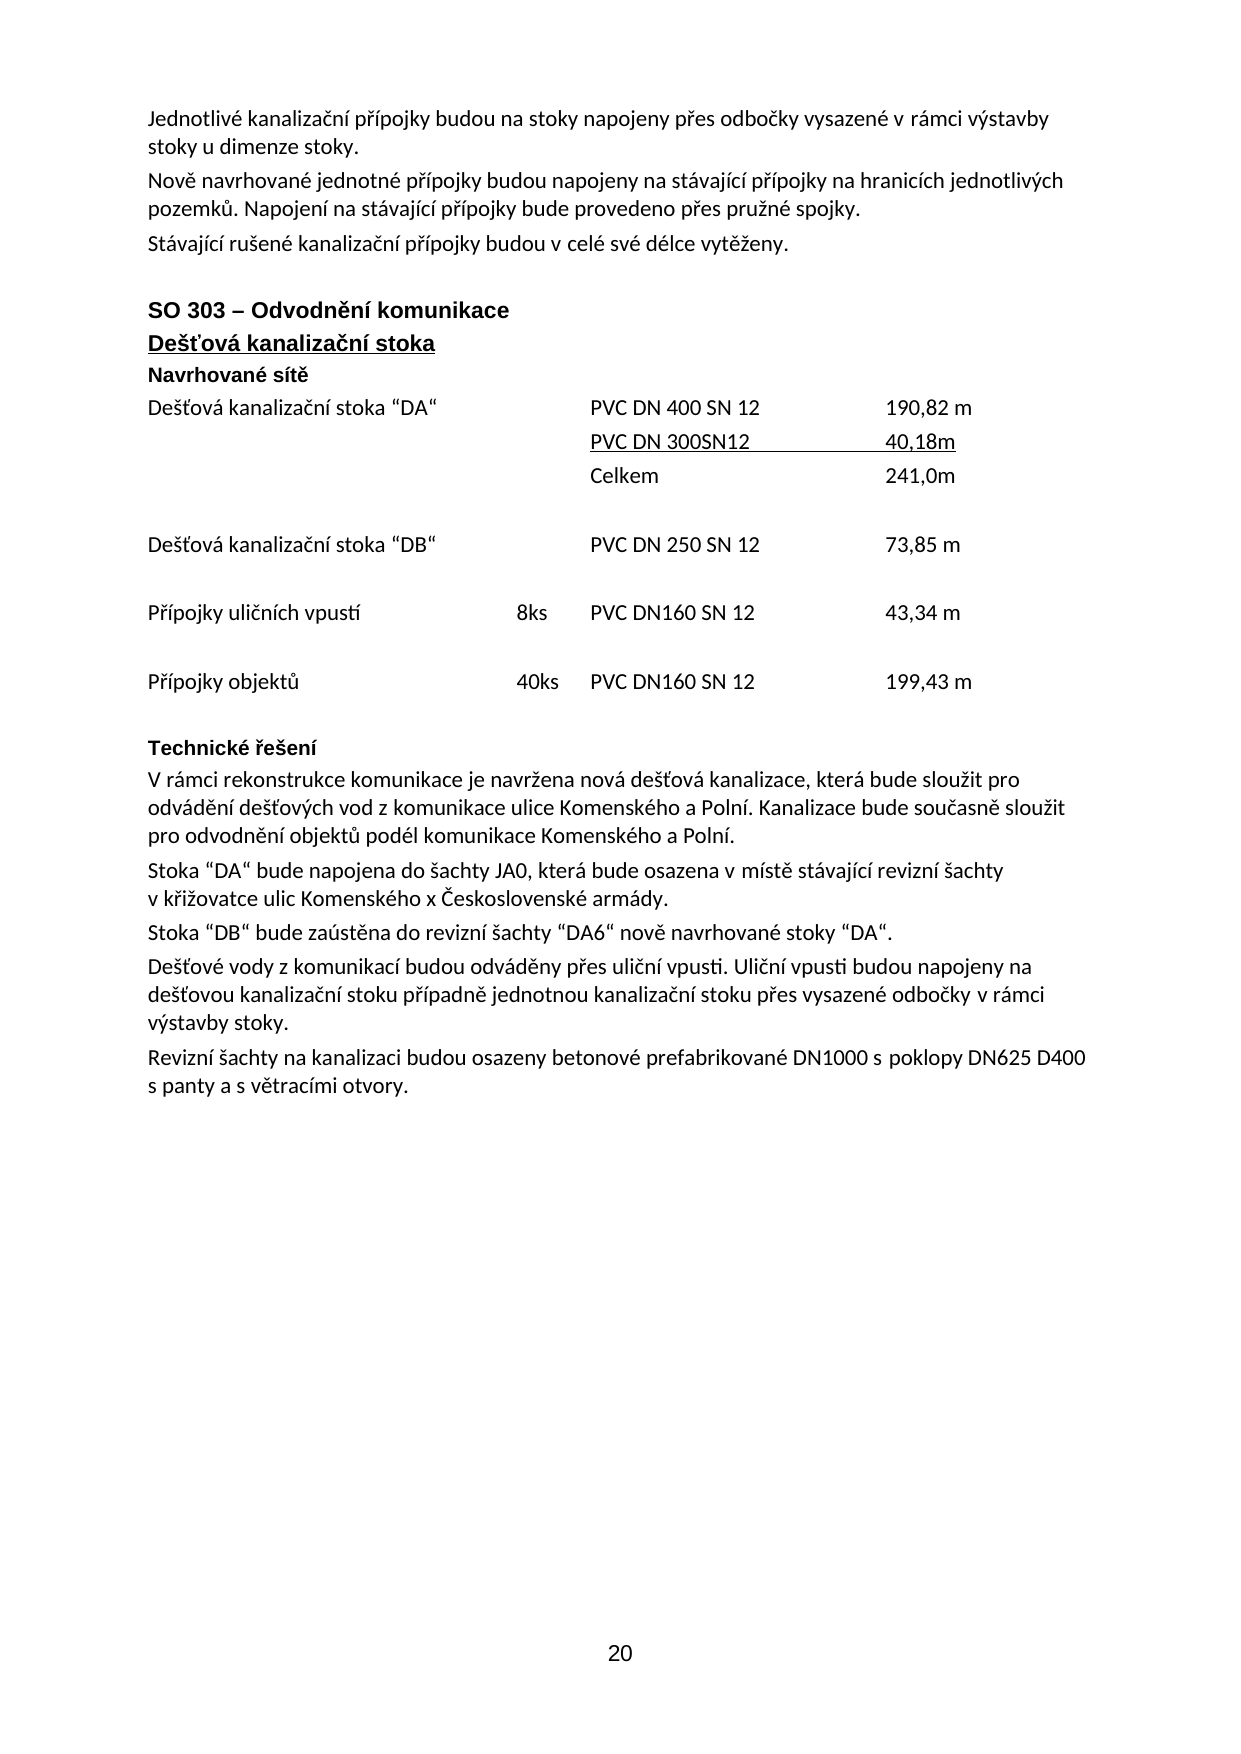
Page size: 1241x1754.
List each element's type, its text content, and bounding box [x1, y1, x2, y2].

text V rámci rekonstrukce komunikace je navržena nová dešťová kanalizace, která bude sloužit pro odvádění dešťových vod z komunikace ulice Komenského a Polní. Kanalizace bude současně sloužit pro odvodnění objektů podél komunikace Komenského a Polní. [148, 766, 1092, 849]
text Dešťová kanalizační stoka “DA“ PVC DN 400 SN 12 190,82 m [148, 393, 1092, 421]
text Dešťová kanalizační stoka [148, 330, 1092, 356]
text Navrhované sítě [148, 362, 1092, 386]
text PVC DN 300SN12 40,18m [148, 427, 1092, 455]
text Nově navrhované jednotné přípojky budou napojeny na stávající přípojky na hranicích jednotlivých pozemků. Napojení na stávající přípojky bude provedeno přes pružné spojky. [148, 166, 1092, 222]
text SO 303 – Odvodnění komunikace [148, 297, 1092, 323]
text Dešťové vody z komunikací budou odváděny přes uliční vpusti. Uliční vpusti budou napojeny na dešťovou kanalizační stoku případně jednotnou kanalizační stoku přes vysazené odbočky v rámci výstavby stoky. [148, 952, 1092, 1036]
text Stoka “DB“ bude zaústěna do revizní šachty “DA6“ nově navrhované stoky “DA“. [148, 918, 1092, 946]
text Revizní šachty na kanalizaci budou osazeny betonové prefabrikované DN1000 s poklopy DN625 D400 s panty a s větracími otvory. [148, 1043, 1092, 1099]
text Technické řešení [148, 735, 1092, 759]
text Přípojky objektů 40ks PVC DN160 SN 12 199,43 m [148, 667, 1092, 695]
text Stoka “DA“ bude napojena do šachty JA0, která bude osazena v místě stávající revizní šachty v křižovatce ulic Komenského x Československé armády. [148, 856, 1092, 912]
text Dešťová kanalizační stoka “DB“ PVC DN 250 SN 12 73,85 m [148, 530, 1092, 558]
text Přípojky uličních vpustí 8ks PVC DN160 SN 12 43,34 m [148, 598, 1092, 626]
text Jednotlivé kanalizační přípojky budou na stoky napojeny přes odbočky vysazené v rámci výstavby stoky u dimenze stoky. [148, 104, 1092, 160]
text Stávající rušené kanalizační přípojky budou v celé své délce vytěženy. [148, 229, 1092, 257]
text Celkem 241,0m [148, 461, 1092, 489]
